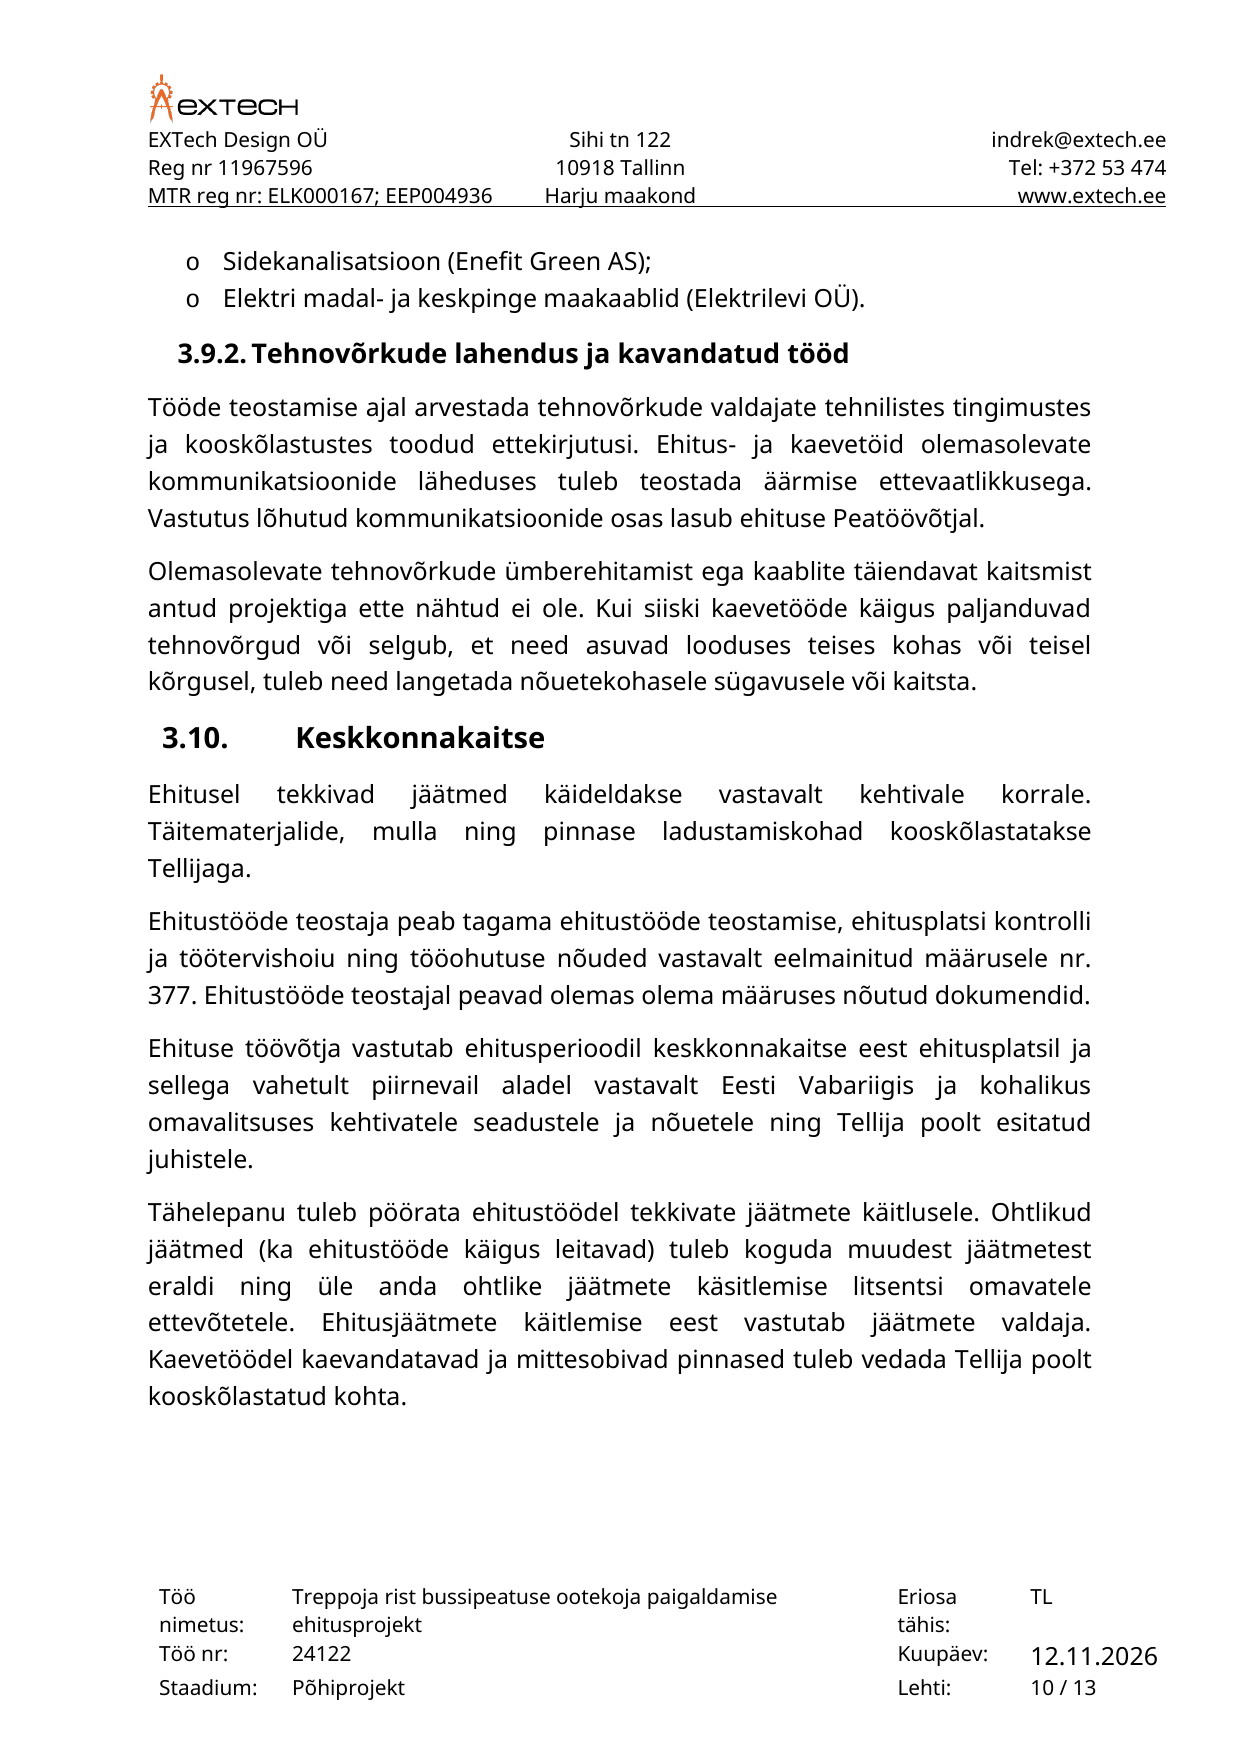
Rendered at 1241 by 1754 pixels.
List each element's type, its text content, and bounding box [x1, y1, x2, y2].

list Sidekanalisatsioon (Enefit Green AS); [185, 244, 1093, 278]
picture [147, 73, 300, 125]
subtitle Tehnovõrkude lahendus ja kavandatud tööd [177, 335, 1093, 372]
text Ehitustööde teostaja peab tagama ehitustööde teostamise, ehitusplatsi kontrolli ja töötervishoiu ning tööohutuse nõuded vastavalt eelmainitud määrusele nr. 377. Ehitustööde teostajal peavad olemas olema määruses nõutud dokumendid. [148, 904, 1093, 1012]
text Tööde teostamise ajal arvestada tehnovõrkude valdajate tehnilistes tingimustes ja kooskõlastustes toodud ettekirjutusi. Ehitus- ja kaevetöid olemasolevate kommunikatsioonide läheduses tuleb teostada äärmise ettevaatlikkusega. Vastutus lõhutud kommunikatsioonide osas lasub ehituse Peatöövõtjal. [148, 390, 1093, 534]
list Elektri madal- ja keskpinge maakaablid (Elektrilevi OÜ). [185, 281, 1093, 315]
text Olemasolevate tehnovõrkude ümberehitamist ega kaablite täiendavat kaitsmist antud projektiga ette nähtud ei ole. Kui siiski kaevetööde käigus paljanduvad tehnovõrgud või selgub, et need asuvad looduses teises kohas või teisel kõrgusel, tuleb need langetada nõuetekohasele sügavusele või kaitsta. [148, 554, 1093, 698]
text Tähelepanu tuleb pöörata ehitustöödel tekkivate jäätmete käitlusele. Ohtlikud jäätmed (ka ehitustööde käigus leitavad) tuleb koguda muudest jäätmetest eraldi ning üle anda ohtlike jäätmete käsitlemise litsentsi omavatele ettevõtetele. Ehitusjäätmete käitlemise eest vastutab jäätmete valdaja. Kaevetöödel kaevandatavad ja mittesobivad pinnased tuleb vedada Tellija poolt kooskõlastatud kohta. [148, 1195, 1093, 1413]
text Ehituse töövõtja vastutab ehitusperioodil keskkonnakaitse eest ehitusplatsil ja sellega vahetult piirnevail aladel vastavalt Eesti Vabariigis ja kohalikus omavalitsuses kehtivatele seadustele ja nõuetele ning Tellija poolt esitatud juhistele. [148, 1031, 1093, 1175]
subtitle Keskkonnakaitse [162, 717, 1093, 757]
text Ehitusel tekkivad jäätmed käideldakse vastavalt kehtivale korrale. Täitematerjalide, mulla ning pinnase ladustamiskohad kooskõlastatakse Tellijaga. [148, 777, 1093, 884]
